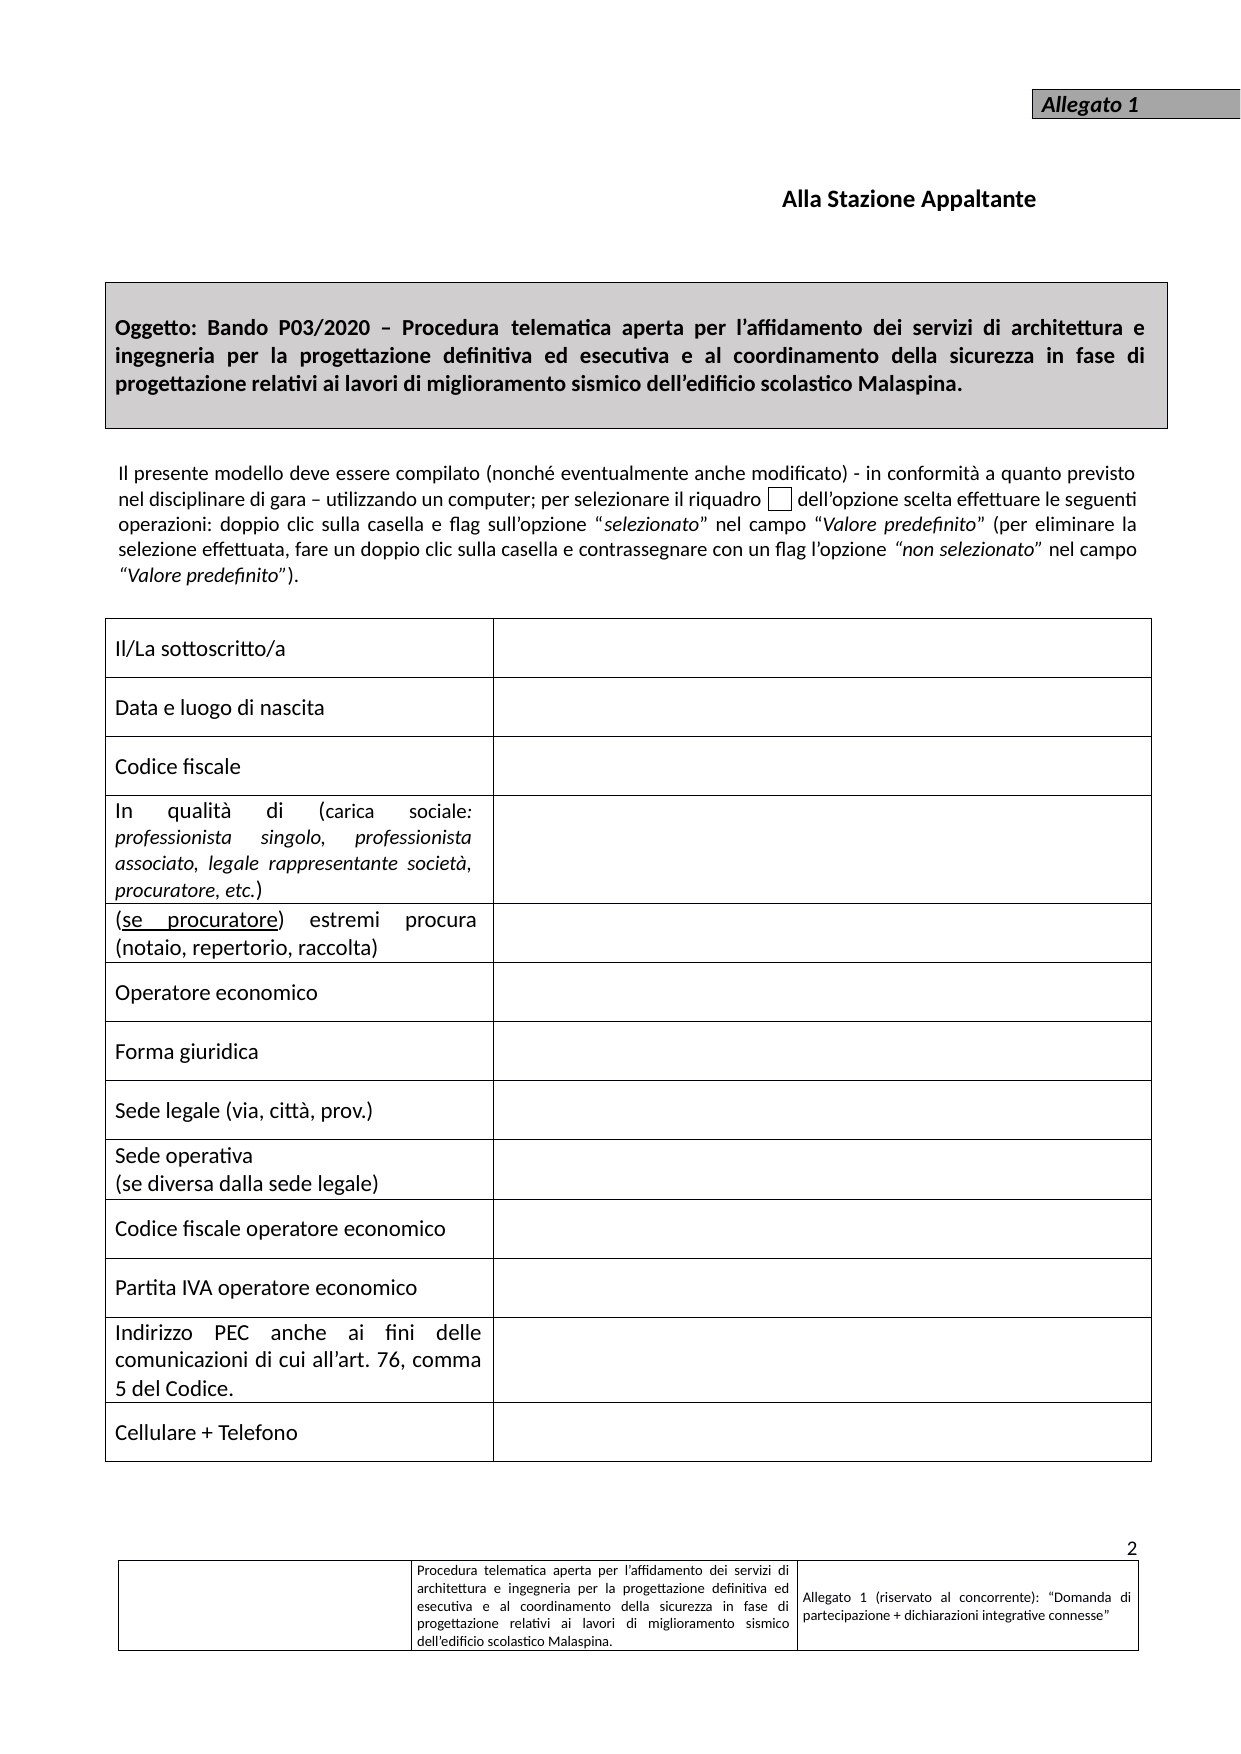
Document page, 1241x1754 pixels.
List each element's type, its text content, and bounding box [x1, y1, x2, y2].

table_cell [494, 904, 1151, 962]
table_cell Sede legale (via, città, prov.) [106, 1081, 493, 1139]
table_cell [494, 796, 1151, 903]
table_cell [494, 1318, 1151, 1402]
table_header Oggetto: Bando P03/2020 – Procedura telematica aperta per l’affidamento dei servizi di architettura e ingegneria per la progettazione definitiva ed esecutiva e al coordinamento della sicurezza in fase di progettazione relativi ai lavori di miglioramento sismico dell’edificio scolastico Malaspina. [106, 283, 1167, 428]
table_cell [494, 1022, 1151, 1080]
table_cell Partita IVA operatore economico [106, 1259, 493, 1317]
table_header Il/La sottoscritto/a [106, 619, 493, 677]
table_cell (se procuratore) estremi procura (notaio, repertorio, raccolta) [106, 904, 493, 962]
table_cell [494, 1259, 1151, 1317]
table_cell Data e luogo di nascita [106, 678, 493, 736]
table_cell Codice fiscale operatore economico [106, 1200, 493, 1257]
table_cell [494, 1200, 1151, 1257]
table_cell Cellulare + Telefono [106, 1403, 493, 1461]
table_header [494, 619, 1151, 677]
table_cell Sede operativa (se diversa dalla sede legale) [106, 1140, 493, 1198]
text Il presente modello deve essere compilato (nonché eventualmente anche modificato) - in conformità a quanto previsto nel disciplinare di gara – utilizzando un computer; per selezionare il riquadro dell’opzione scelta effettuare le seguenti operazioni: doppio clic sulla casella e flag sull’opzione “selezionato” nel campo “Valore predefinito” (per eliminare la selezione effettuata, fare un doppio clic sulla casella e contrassegnare con un flag l’opzione “non selezionato” nel campo “Valore predefinito”). [118, 460, 1137, 587]
table_cell Operatore economico [106, 963, 493, 1021]
table_cell Forma giuridica [106, 1022, 493, 1080]
table_cell [494, 1403, 1151, 1461]
table_cell Codice fiscale [106, 737, 493, 795]
table_cell [494, 737, 1151, 795]
table_cell [494, 1140, 1151, 1198]
table_cell [494, 1081, 1151, 1139]
table_cell [494, 963, 1151, 1021]
table_cell Indirizzo PEC anche ai fini delle comunicazioni di cui all’art. 76, comma 5 del Codice. [106, 1318, 493, 1402]
table_header Allegato 1 [1033, 90, 1240, 118]
table_cell [494, 678, 1151, 736]
table_cell In qualità di (carica sociale: professionista singolo, professionista associato, legale rappresentante società, procuratore, etc.) [106, 796, 493, 903]
text Alla Stazione Appaltante [782, 183, 1127, 214]
